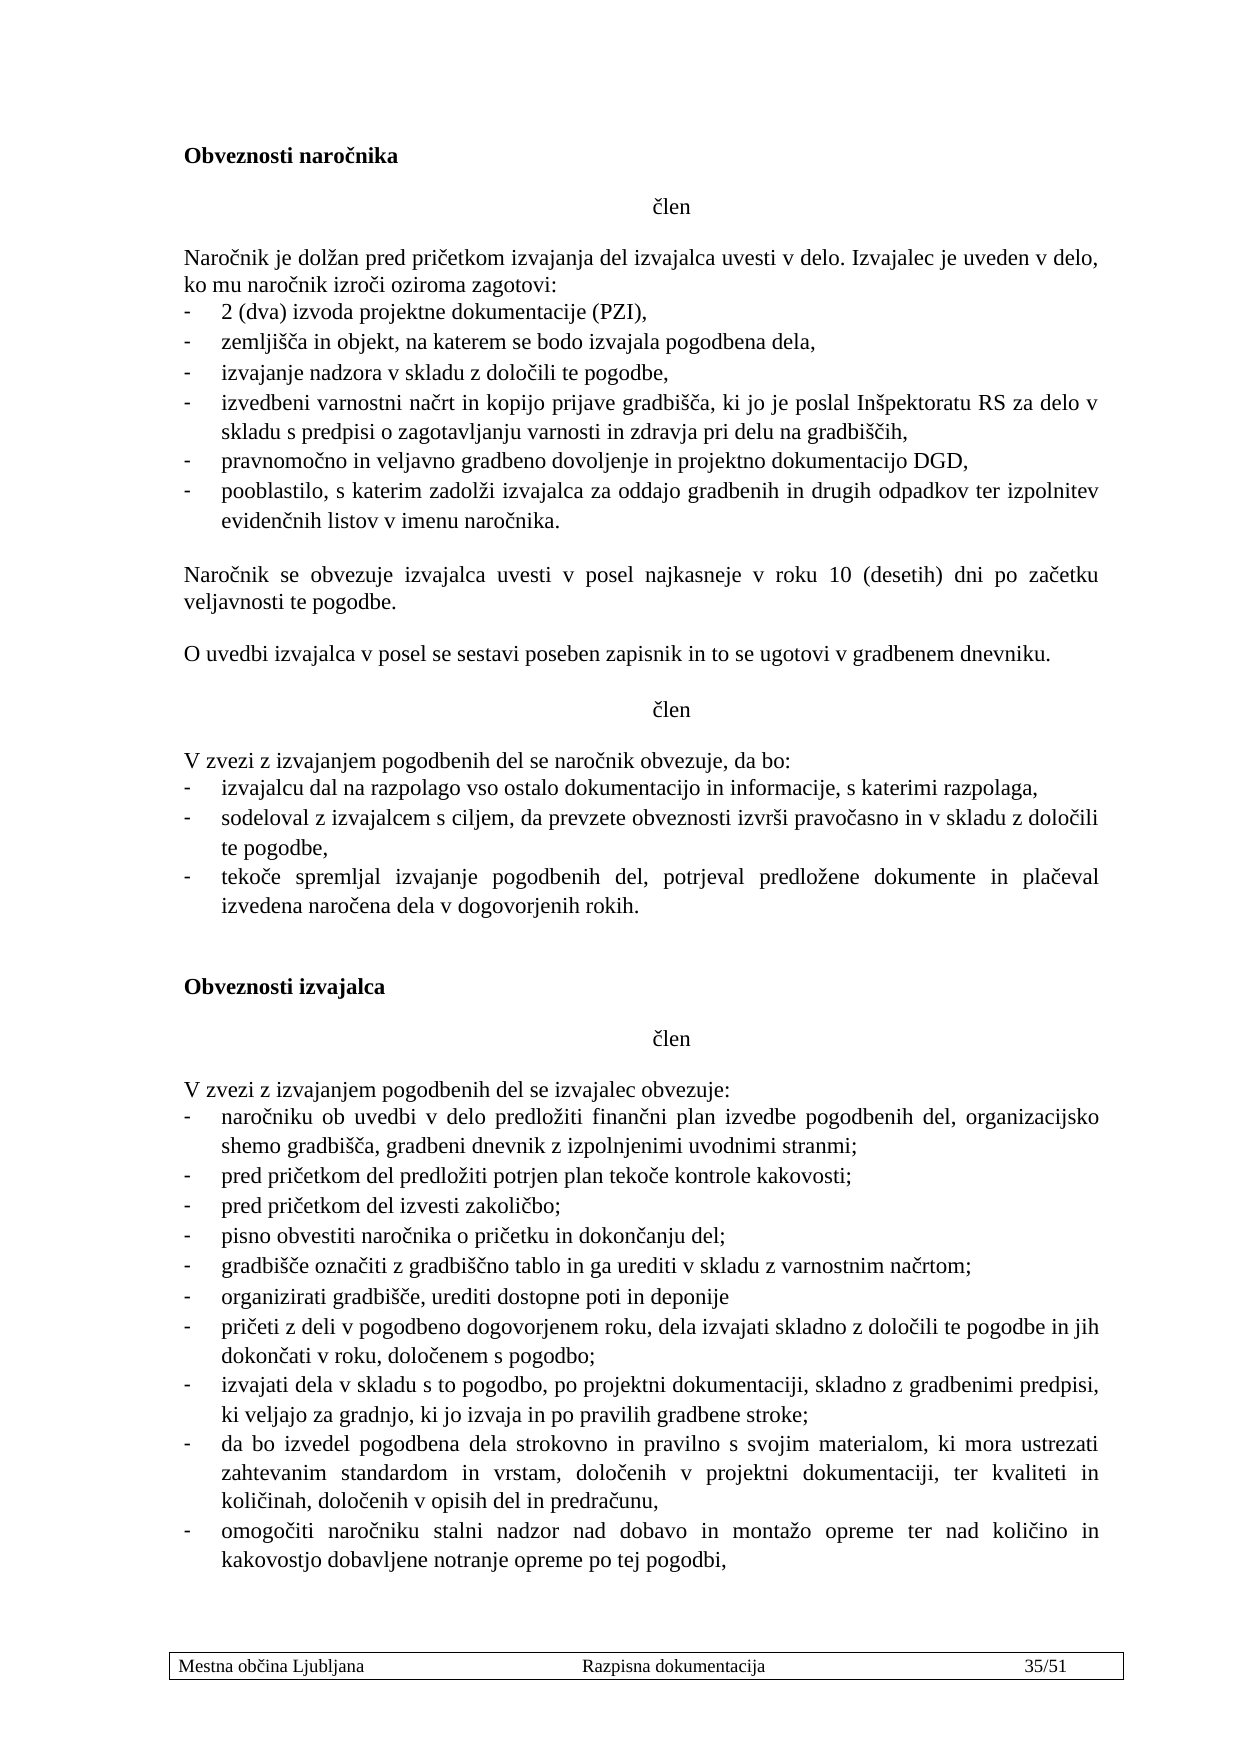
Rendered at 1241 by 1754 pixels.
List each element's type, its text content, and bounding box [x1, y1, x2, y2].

text Obveznosti izvajalca [184, 973, 1115, 1000]
text V zvezi z izvajanjem pogodbenih del se naročnik obvezuje, da bo: [184, 747, 1100, 773]
text člen [228, 696, 1115, 722]
text V zvezi z izvajanjem pogodbenih del se izvajalec obvezuje: [184, 1076, 1100, 1102]
list izvajati dela v skladu s to pogodbo, po projektni dokumentaciji, skladno z gradbenimi predpisi, ki veljajo za gradnjo, ki jo izvaja in po pravilih gradbene stroke; [184, 1371, 1100, 1427]
list pravnomočno in veljavno gradbeno dovoljenje in projektno dokumentacijo DGD, [184, 446, 1100, 474]
text člen [228, 1025, 1115, 1051]
list pred pričetkom del predložiti potrjen plan tekoče kontrole kakovosti; [184, 1161, 1100, 1189]
list pooblastilo, s katerim zadolži izvajalca za oddajo gradbenih in drugih odpadkov ter izpolnitev evidenčnih listov v imenu naročnika. [184, 477, 1100, 533]
list naročniku ob uvedbi v delo predložiti finančni plan izvedbe pogodbenih del, organizacijsko shemo gradbišča, gradbeni dnevnik z izpolnjenimi uvodnimi stranmi; [184, 1102, 1100, 1159]
text Naročnik se obvezuje izvajalca uvesti v posel najkasneje v roku 10 (desetih) dni po začetku veljavnosti te pogodbe. [184, 561, 1100, 614]
list omogočiti naročniku stalni nadzor nad dobavo in montažo opreme ter nad količino in kakovostjo dobavljene notranje opreme po tej pogodbi, [184, 1516, 1100, 1572]
list zemljišča in objekt, na katerem se bodo izvajala pogodbena dela, [184, 327, 1100, 355]
text O uvedbi izvajalca v posel se sestavi poseben zapisnik in to se ugotovi v gradbenem dnevniku. [184, 641, 1100, 667]
list gradbišče označiti z gradbiščno tablo in ga urediti v skladu z varnostnim načrtom; [184, 1252, 1100, 1279]
text člen [228, 193, 1115, 219]
list tekoče spremljal izvajanje pogodbenih del, potrjeval predložene dokumente in plačeval izvedena naročena dela v dogovorjenih rokih. [184, 862, 1100, 918]
list pred pričetkom del izvesti zakoličbo; [184, 1191, 1100, 1219]
list izvajanje nadzora v skladu z določili te pogodbe, [184, 358, 1100, 386]
text Obveznosti naročnika [184, 142, 1115, 168]
list sodeloval z izvajalcem s ciljem, da prevzete obveznosti izvrši pravočasno in v skladu z določili te pogodbe, [184, 803, 1100, 860]
list da bo izvedel pogodbena dela strokovno in pravilno s svojim materialom, ki mora ustrezati zahtevanim standardom in vrstam, določenih v projektni dokumentaciji, ter kvaliteti in količinah, določenih v opisih del in predračunu, [184, 1429, 1100, 1514]
list organizirati gradbišče, urediti dostopne poti in deponije [184, 1282, 1100, 1310]
list pričeti z deli v pogodbeno dogovorjenem roku, dela izvajati skladno z določili te pogodbe in jih dokončati v roku, določenem s pogodbo; [184, 1312, 1100, 1368]
list pisno obvestiti naročnika o pričetku in dokončanju del; [184, 1221, 1100, 1249]
list 2 (dva) izvoda projektne dokumentacije (PZI), [184, 297, 1100, 325]
list izvedbeni varnostni načrt in kopijo prijave gradbišča, ki jo je poslal Inšpektoratu RS za delo v skladu s predpisi o zagotavljanju varnosti in zdravja pri delu na gradbiščih, [184, 388, 1100, 444]
text Naročnik je dolžan pred pričetkom izvajanja del izvajalca uvesti v delo. Izvajalec je uveden v delo, ko mu naročnik izroči oziroma zagotovi: [184, 244, 1100, 297]
list izvajalcu dal na razpolago vso ostalo dokumentacijo in informacije, s katerimi razpolaga, [184, 773, 1100, 801]
